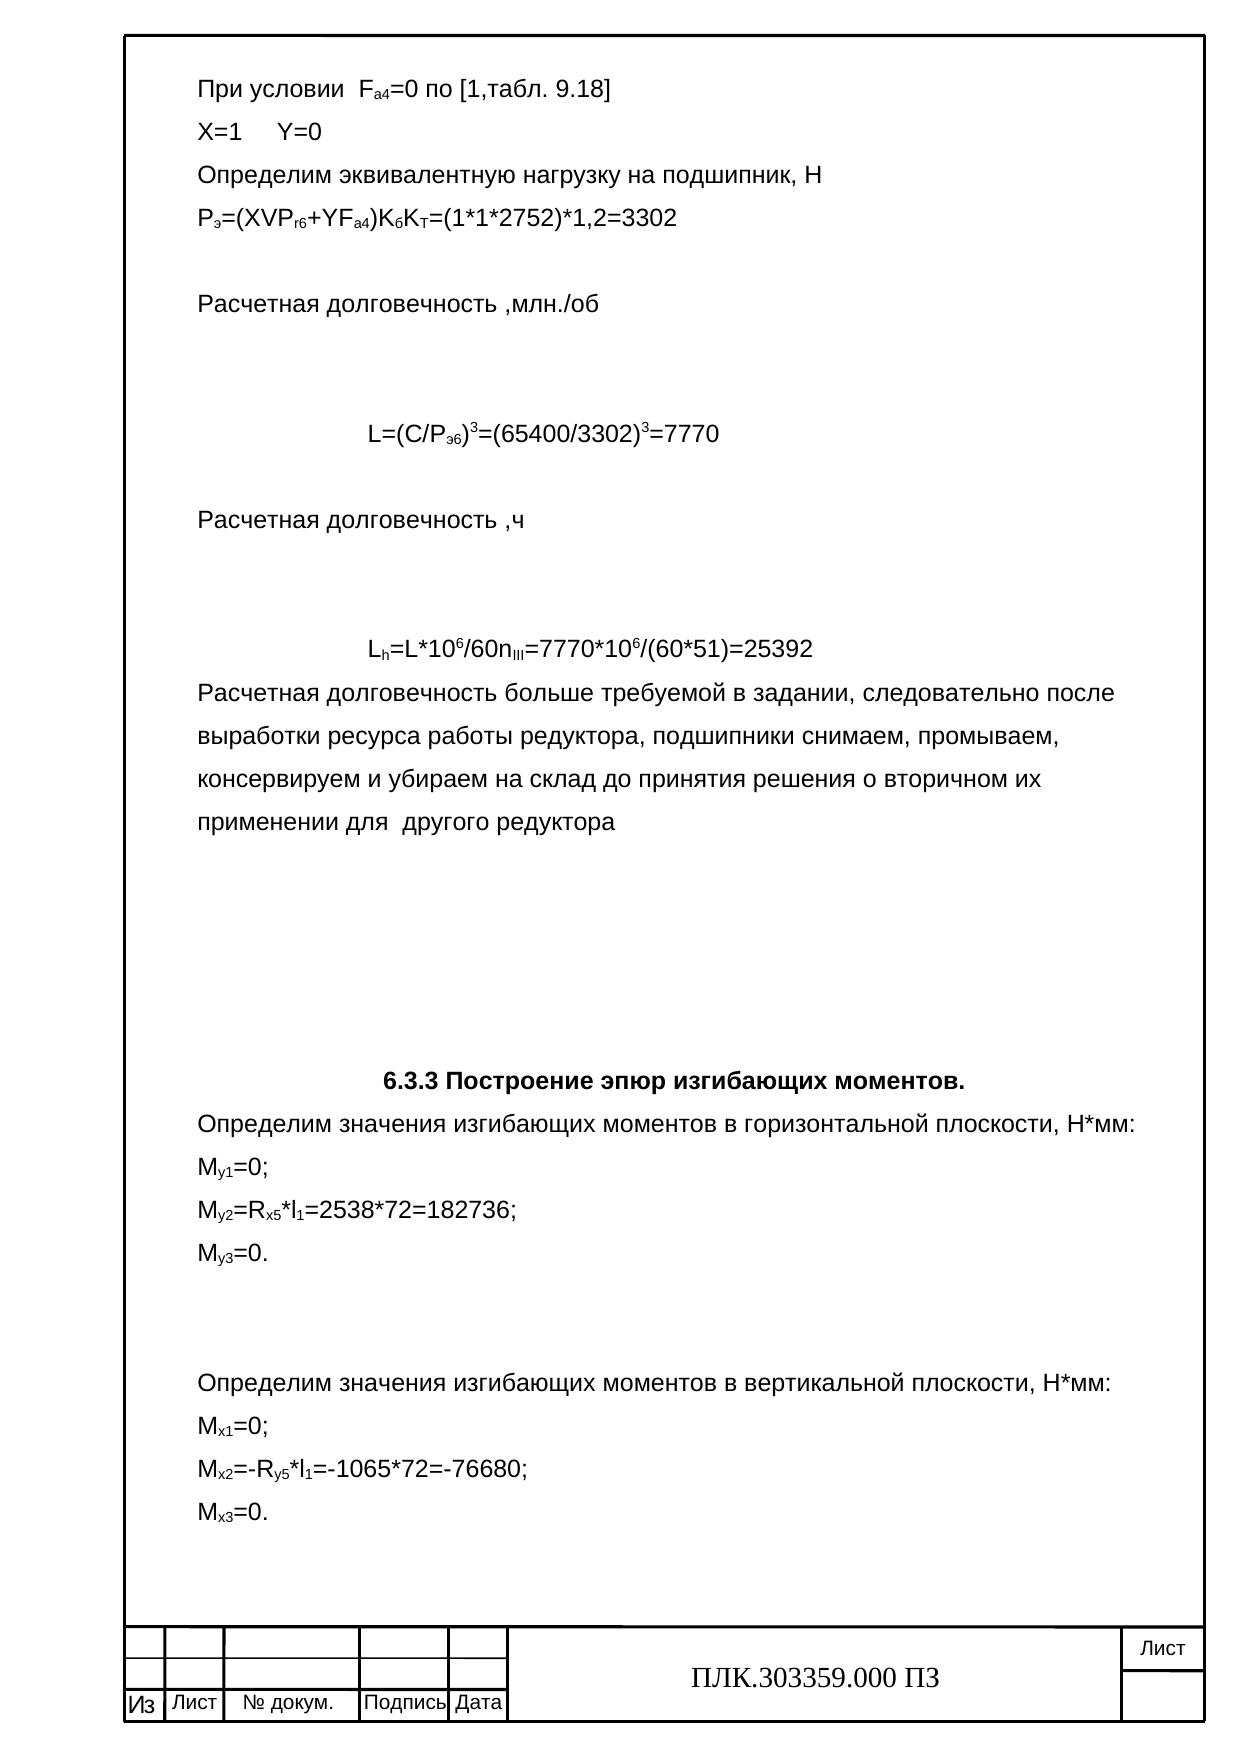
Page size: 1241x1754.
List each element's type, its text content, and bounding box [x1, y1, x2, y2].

text Му1=0; [197, 1152, 1152, 1181]
text Расчетная долговечность больше требуемой в задании, следовательно после выработки ресурса работы редуктора, подшипники снимаем, промываем, консервируем и убираем на склад до принятия решения о вторичном их применении для другого редуктора [197, 678, 1152, 836]
text Расчетная долговечность ,ч [197, 505, 1152, 620]
text При условии Fa4=0 по [1,табл. 9.18] [197, 74, 1152, 103]
text Определим значения изгибающих моментов в горизонтальной плоскости, Н*мм: [197, 1109, 1152, 1138]
text Lh=L*106/60nIII=7770*106/(60*51)=25392 [197, 634, 1152, 663]
text Расчетная долговечность ,млн./об [197, 289, 1152, 404]
text 6.3.3 Построение эпюр изгибающих моментов. [197, 1066, 1152, 1094]
text Мх3=0. [197, 1497, 1152, 1526]
text L=(C/Pэ6)3=(65400/3302)3=7770 [197, 419, 1152, 491]
text Мх1=0; [197, 1411, 1152, 1439]
text Мх2=-Rу5*l1=-1065*72=-76680; [197, 1454, 1152, 1483]
text Pэ=(XVPr6+YFa4)KбKТ=(1*1*2752)*1,2=3302 [197, 203, 1152, 275]
text Му2=Rх5*l1=2538*72=182736; [197, 1195, 1152, 1224]
text Му3=0. [197, 1238, 1152, 1267]
text Определим эквивалентную нагрузку на подшипник, Н [197, 160, 1152, 189]
text Х=1 Y=0 [197, 117, 1152, 146]
text Определим значения изгибающих моментов в вертикальной плоскости, Н*мм: [197, 1368, 1152, 1396]
